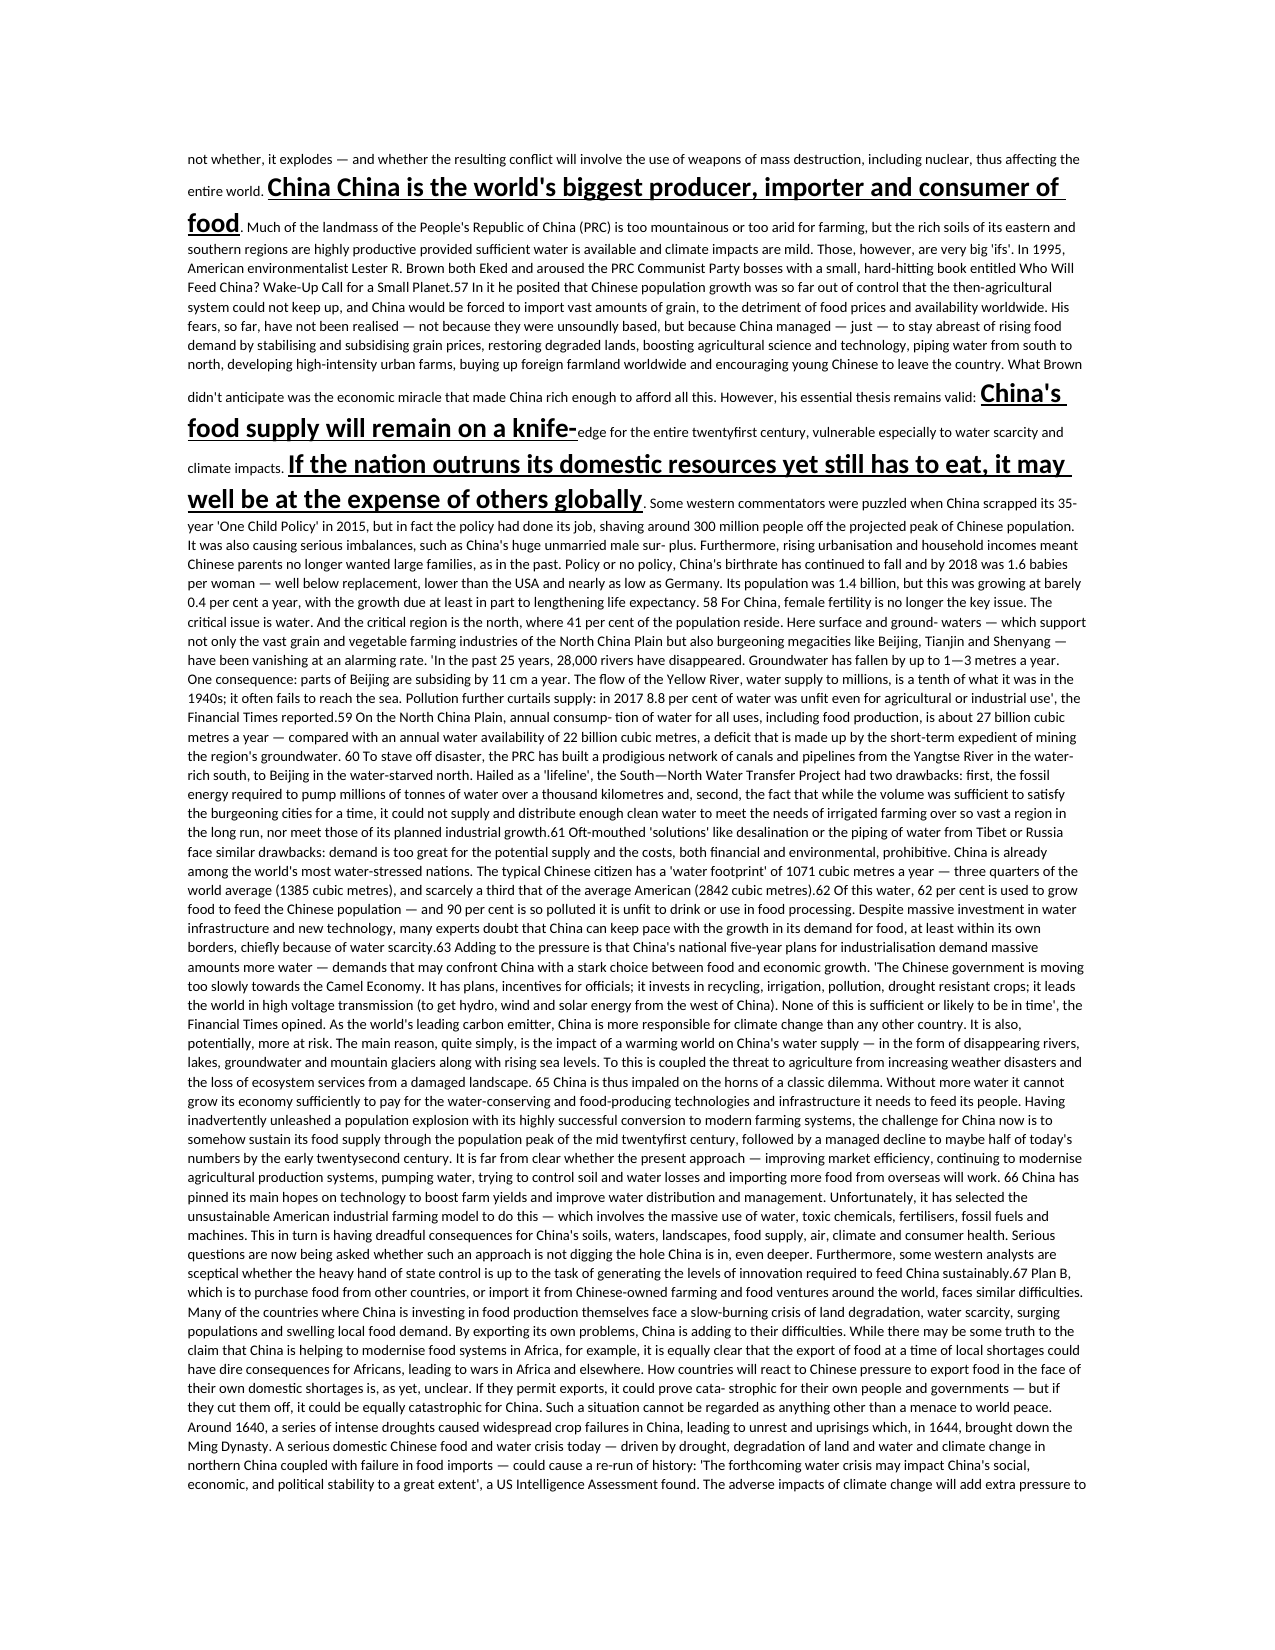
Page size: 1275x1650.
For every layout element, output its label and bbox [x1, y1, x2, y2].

text [187, 150, 1087, 1493]
